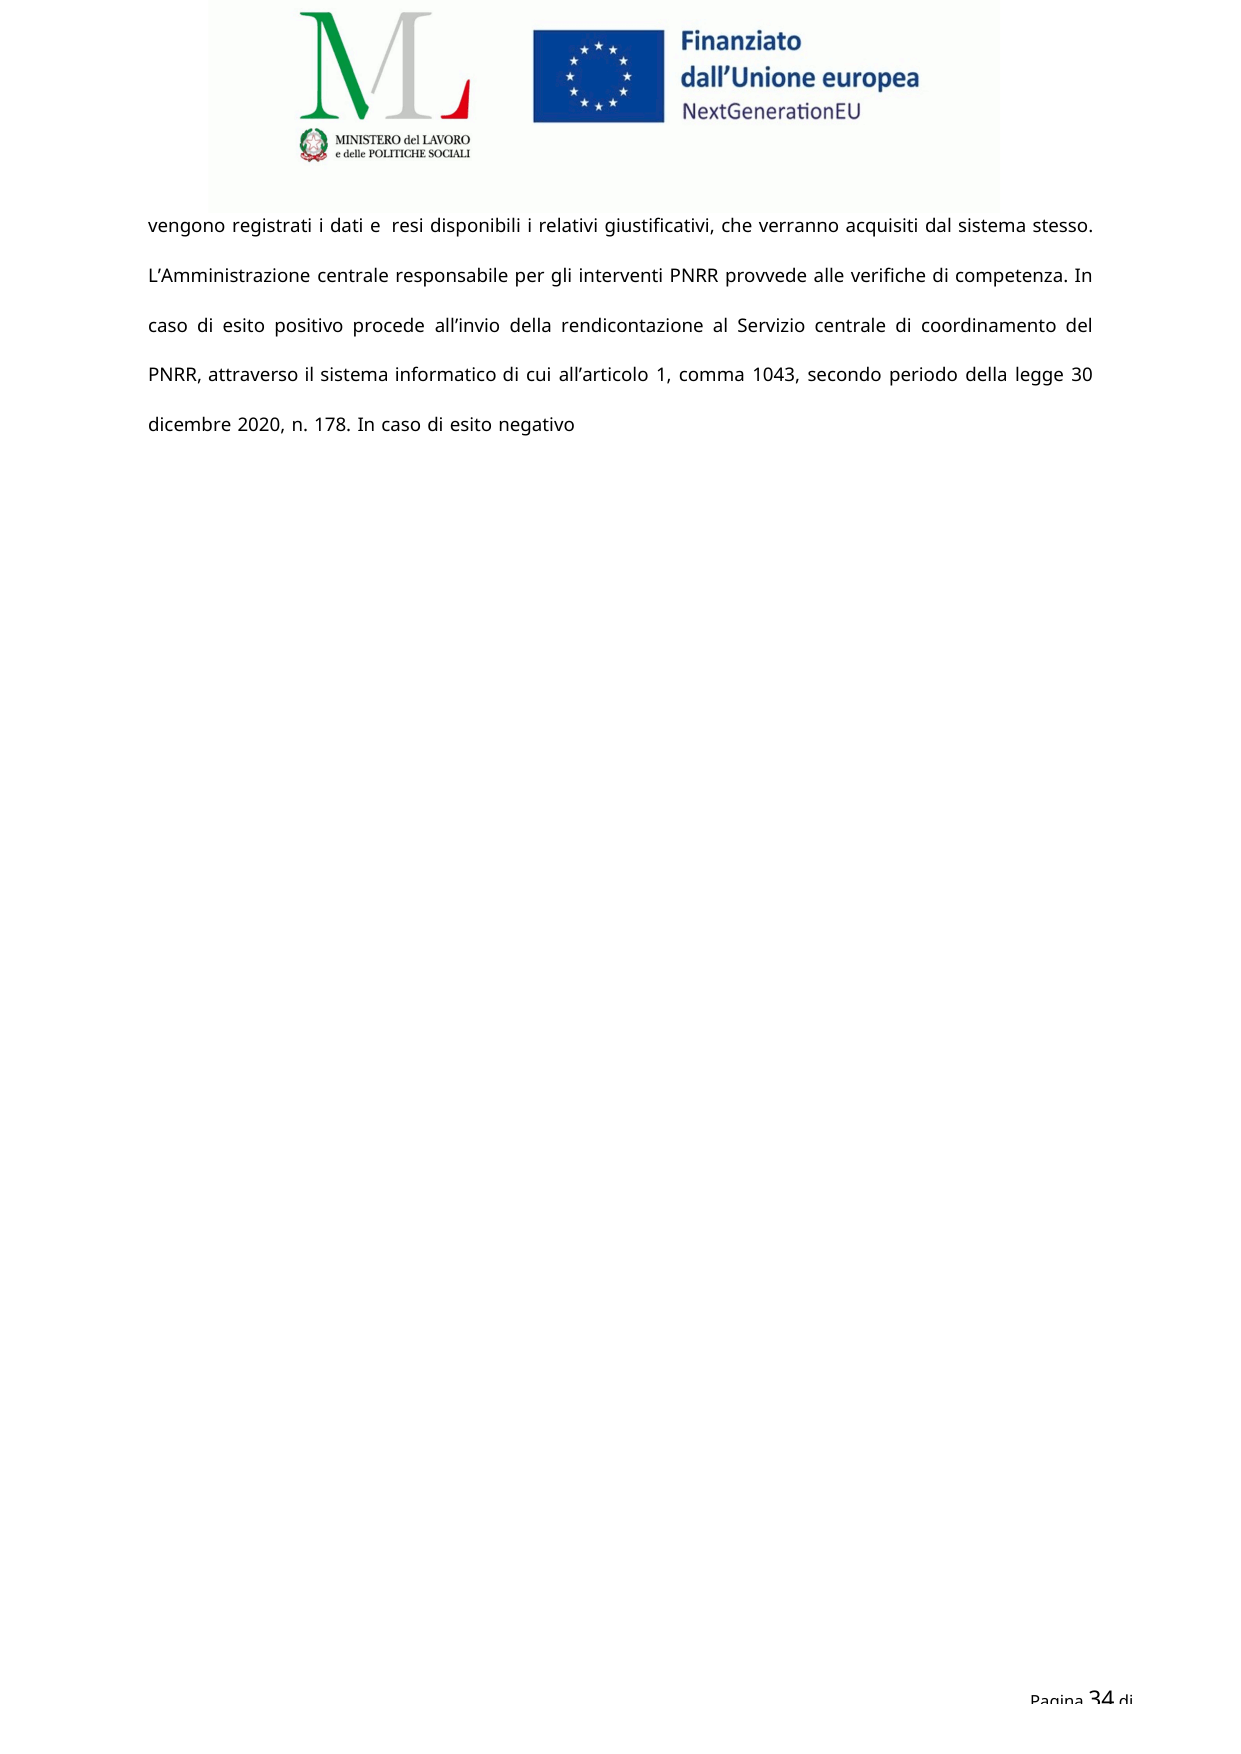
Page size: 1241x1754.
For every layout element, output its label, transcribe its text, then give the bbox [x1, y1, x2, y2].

picture [208, 0, 1001, 212]
